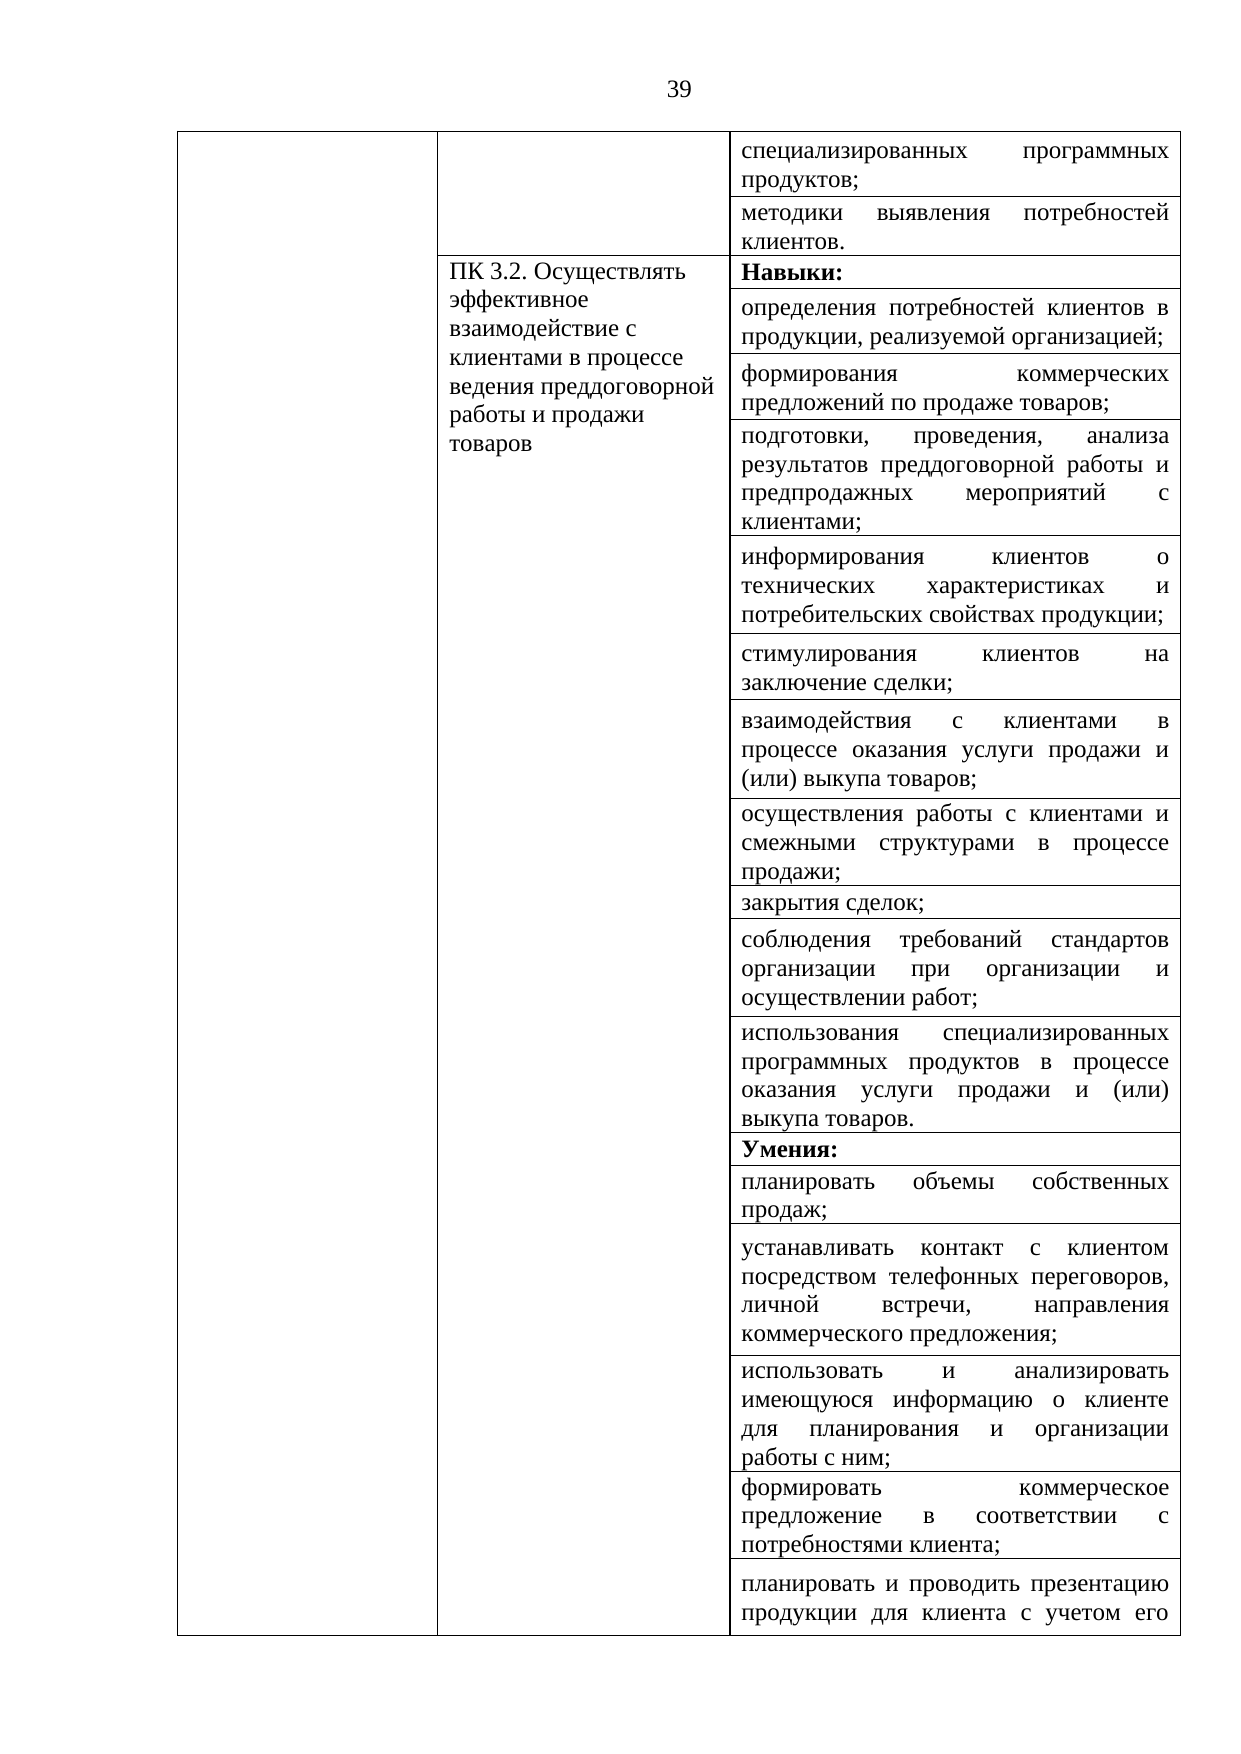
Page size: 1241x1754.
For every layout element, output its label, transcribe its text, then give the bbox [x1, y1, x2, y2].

table_cell стимулирования клиентов на заключение сделки; [731, 634, 1180, 699]
table_cell формирования коммерческих предложений по продаже товаров; [731, 354, 1180, 419]
table_cell ПК 3.2. Осуществлять эффективное взаимодействие с клиентами в процессе ведения преддоговорной работы и продажи товаров [438, 256, 729, 1635]
table_cell Навыки: [731, 256, 1180, 288]
table_cell формировать коммерческое предложение в соответствии с потребностями клиента; [731, 1472, 1180, 1558]
table_cell методики выявления потребностей клиентов. [731, 197, 1180, 255]
table_cell устанавливать контакт с клиентом посредством телефонных переговоров, личной встречи, направления коммерческого предложения; [731, 1224, 1180, 1354]
table_cell закрытия сделок; [731, 886, 1180, 917]
table_cell специализированных программных продуктов; [731, 132, 1180, 196]
table_cell осуществления работы с клиентами и смежными структурами в процессе продажи; [731, 799, 1180, 885]
table_cell подготовки, проведения, анализа результатов преддоговорной работы и предпродажных мероприятий с клиентами; [731, 420, 1180, 535]
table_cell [731, 1559, 1180, 1635]
table_cell соблюдения требований стандартов организации при организации и осуществлении работ; [731, 919, 1180, 1016]
table_cell взаимодействия с клиентами в процессе оказания услуги продажи и (или) выкупа товаров; [731, 700, 1180, 797]
table_cell Умения: [731, 1133, 1180, 1165]
table_cell использования специализированных программных продуктов в процессе оказания услуги продажи и (или) выкупа товаров. [731, 1017, 1180, 1132]
table_cell использовать и анализировать имеющуюся информацию о клиенте для планирования и организации работы с ним; [731, 1356, 1180, 1471]
table_cell информирования клиентов о технических характеристиках и потребительских свойствах продукции; [731, 536, 1180, 633]
table_cell планировать объемы собственных продаж; [731, 1166, 1180, 1223]
table_cell определения потребностей клиентов в продукции, реализуемой организацией; [731, 289, 1180, 353]
